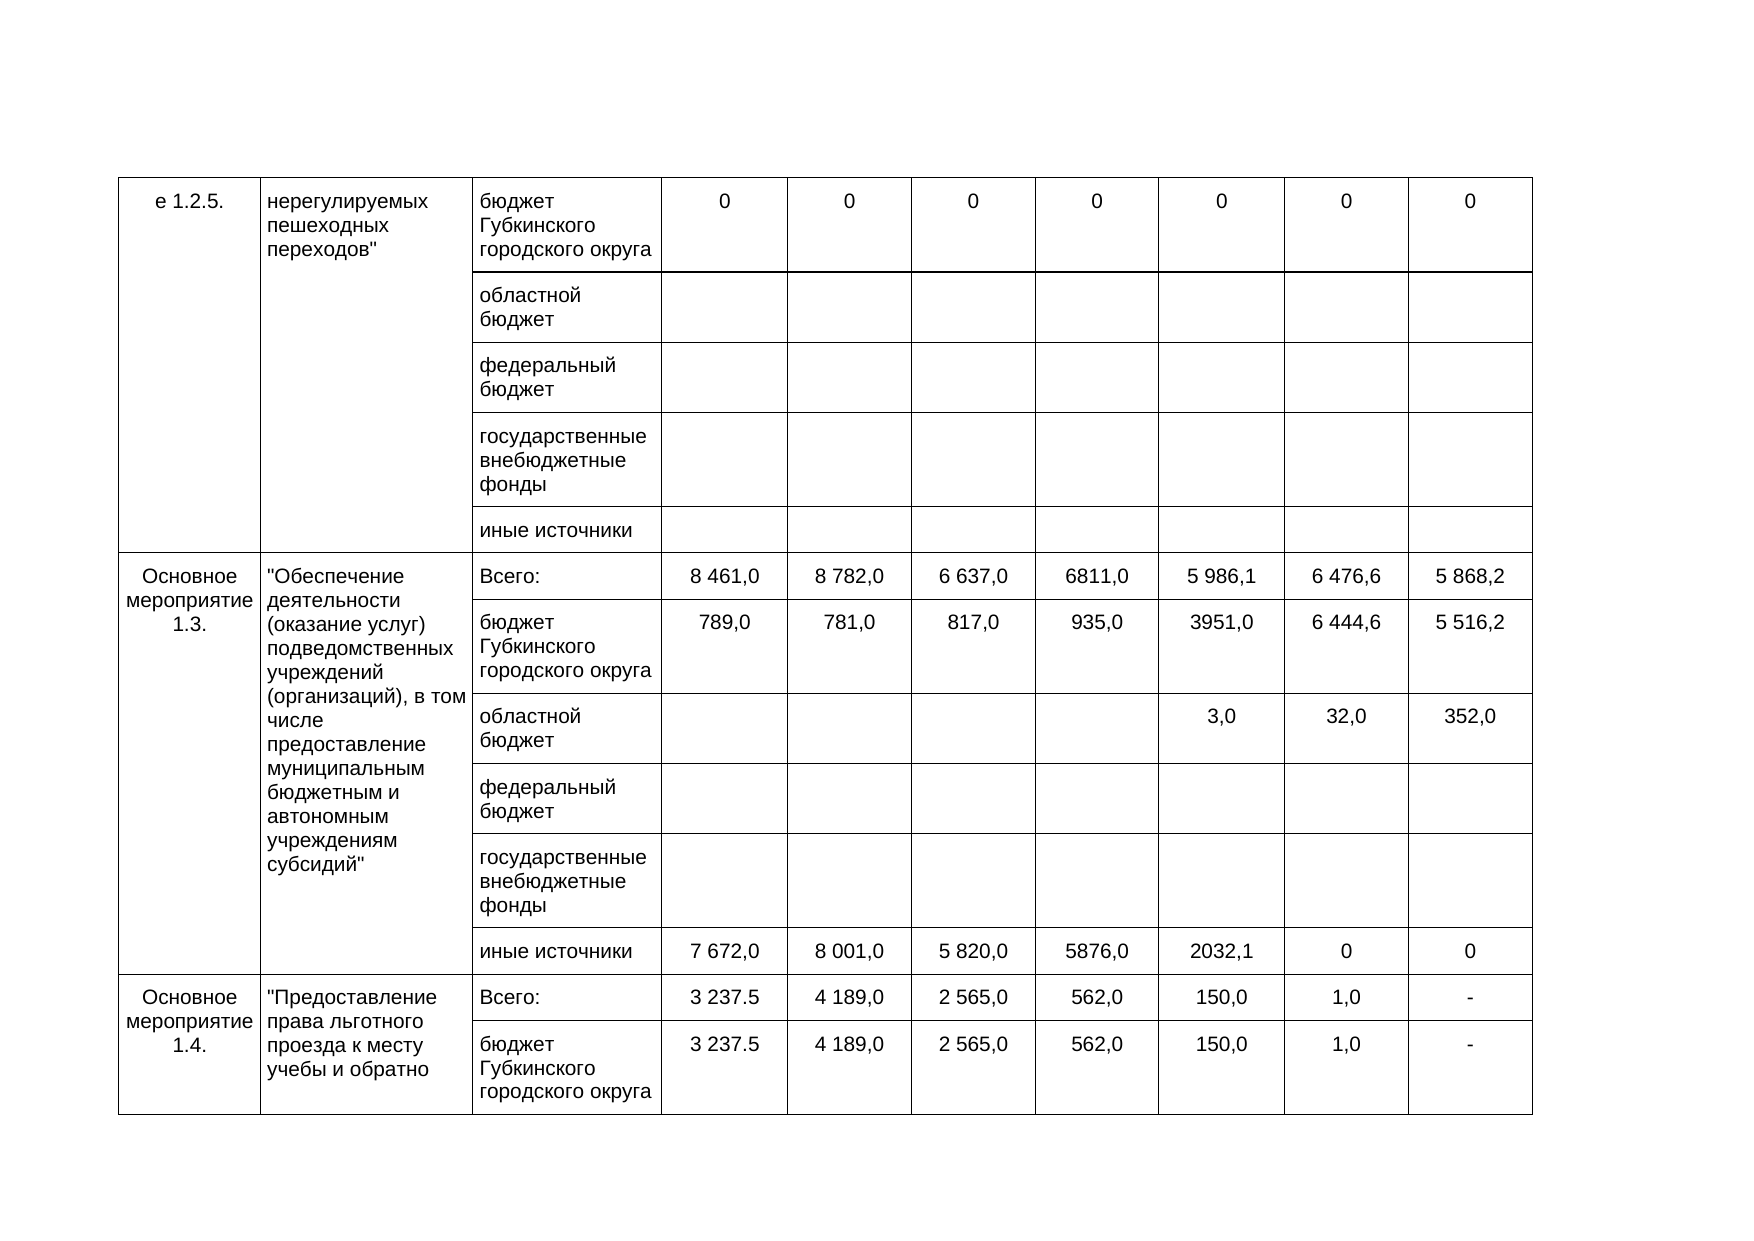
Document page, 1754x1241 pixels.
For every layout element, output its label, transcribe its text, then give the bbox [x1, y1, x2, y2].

table_cell Основное мероприятие 1.4. [119, 975, 260, 1114]
table_cell 0 [1409, 928, 1532, 973]
table_cell областной бюджет [473, 273, 661, 342]
table_cell [1409, 343, 1532, 412]
table_cell [1409, 273, 1532, 342]
table_cell 2 565,0 [912, 975, 1035, 1020]
table_cell [1409, 834, 1532, 927]
table_cell 6 444,6 [1285, 600, 1408, 693]
table_cell [788, 694, 911, 763]
table_cell 5 516,2 [1409, 600, 1532, 693]
table_cell [788, 273, 911, 342]
table_cell 3951,0 [1159, 600, 1284, 693]
table_cell [1285, 834, 1408, 927]
table_cell [1036, 764, 1158, 833]
table_cell 0 [788, 178, 911, 271]
table_cell 0 [1036, 178, 1158, 271]
table_cell 3,0 [1159, 694, 1284, 763]
table_cell 2 565,0 [912, 1021, 1035, 1114]
table_cell [788, 834, 911, 927]
table_cell [1409, 764, 1532, 833]
table_cell [788, 413, 911, 506]
table_cell [1159, 413, 1284, 506]
table_cell государственные внебюджетные фонды [473, 413, 661, 506]
table_cell 150,0 [1159, 975, 1284, 1020]
table_cell "Предоставление права льготного проезда к месту учебы и обратно обучающимся общеобразовательных организаций, в том числе интернатов, студентам и аспирантам профессиональных образовательных организаций и организаций высшего образования" [261, 975, 472, 1114]
table_cell 32,0 [1285, 694, 1408, 763]
table_cell [662, 413, 787, 506]
table_cell 150,0 [1159, 1021, 1284, 1114]
table_cell 8 461,0 [662, 553, 787, 598]
table_cell Основное мероприятие 1.3. [119, 553, 260, 973]
table_cell [1285, 764, 1408, 833]
table_cell 6811,0 [1036, 553, 1158, 598]
table_cell [788, 764, 911, 833]
table_cell 789,0 [662, 600, 787, 693]
table_cell [912, 413, 1035, 506]
table_cell [1409, 507, 1532, 552]
table_cell [1036, 273, 1158, 342]
table_cell Всего: [473, 553, 661, 598]
table_cell 5 820,0 [912, 928, 1035, 973]
table_cell 3 237.5 [662, 1021, 787, 1114]
table_cell 6 476,6 [1285, 553, 1408, 598]
table_cell [1159, 273, 1284, 342]
table_cell 0 [912, 178, 1035, 271]
table_cell 7 672,0 [662, 928, 787, 973]
table_cell Всего: [473, 975, 661, 1020]
table_cell 5876,0 [1036, 928, 1158, 973]
table_cell [1159, 507, 1284, 552]
table_cell 5 986,1 [1159, 553, 1284, 598]
table_cell бюджет Губкинского городского округа [473, 1021, 661, 1114]
table_cell 1,0 [1285, 1021, 1408, 1114]
table_cell 8 782,0 [788, 553, 911, 598]
table_cell [662, 507, 787, 552]
table_cell [662, 834, 787, 927]
table_cell [1409, 413, 1532, 506]
table_cell - [1409, 1021, 1532, 1114]
table_cell [1036, 413, 1158, 506]
table_cell 3 237.5 [662, 975, 787, 1020]
table_cell [1036, 834, 1158, 927]
table_cell [912, 507, 1035, 552]
table_cell [662, 343, 787, 412]
table_cell [662, 273, 787, 342]
table_cell [1036, 694, 1158, 763]
table_cell федеральный бюджет [473, 343, 661, 412]
table_cell 781,0 [788, 600, 911, 693]
table_cell 0 [662, 178, 787, 271]
table_cell 0 [1285, 928, 1408, 973]
table_cell [1159, 343, 1284, 412]
table_cell [912, 764, 1035, 833]
table_cell 352,0 [1409, 694, 1532, 763]
table_cell [1285, 343, 1408, 412]
table_cell областной бюджет [473, 694, 661, 763]
table_cell 0 [1409, 178, 1532, 271]
table_cell 2032,1 [1159, 928, 1284, 973]
table_cell 5 868,2 [1409, 553, 1532, 598]
table_cell [788, 343, 911, 412]
table_cell [662, 764, 787, 833]
table_cell [788, 507, 911, 552]
table_cell 562,0 [1036, 1021, 1158, 1114]
table_cell 562,0 [1036, 975, 1158, 1020]
table_cell 1,0 [1285, 975, 1408, 1020]
table_cell [912, 273, 1035, 342]
table_cell 4 189,0 [788, 975, 911, 1020]
table_cell [1285, 507, 1408, 552]
table_cell 935,0 [1036, 600, 1158, 693]
table_cell [1159, 764, 1284, 833]
table_cell [912, 834, 1035, 927]
table_cell [1036, 507, 1158, 552]
table_cell иные источники [473, 928, 661, 973]
table_cell государственные внебюджетные фонды [473, 834, 661, 927]
table_cell 4 189,0 [788, 1021, 911, 1114]
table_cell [261, 178, 472, 552]
table_cell бюджет Губкинского городского округа [473, 600, 661, 693]
table_cell [1159, 834, 1284, 927]
table_cell [912, 343, 1035, 412]
table_cell [1285, 273, 1408, 342]
table_cell [912, 694, 1035, 763]
table_cell 8 001,0 [788, 928, 911, 973]
table_cell 0 [1285, 178, 1408, 271]
table_cell 6 637,0 [912, 553, 1035, 598]
table_cell 817,0 [912, 600, 1035, 693]
table_cell [1036, 343, 1158, 412]
table_cell Мероприятие 1.2.5. [119, 178, 260, 552]
table_cell [1285, 413, 1408, 506]
table_cell федеральный бюджет [473, 764, 661, 833]
table_cell бюджет Губкинского городского округа [473, 178, 661, 271]
table_cell 0 [1159, 178, 1284, 271]
table_cell [662, 694, 787, 763]
table_cell - [1409, 975, 1532, 1020]
table_cell иные источники [473, 507, 661, 552]
table_cell "Обеспечение деятельности (оказание услуг) подведомственных учреждений (организаций), в том числе предоставление муниципальным бюджетным и автономным учреждениям субсидий" [261, 553, 472, 973]
